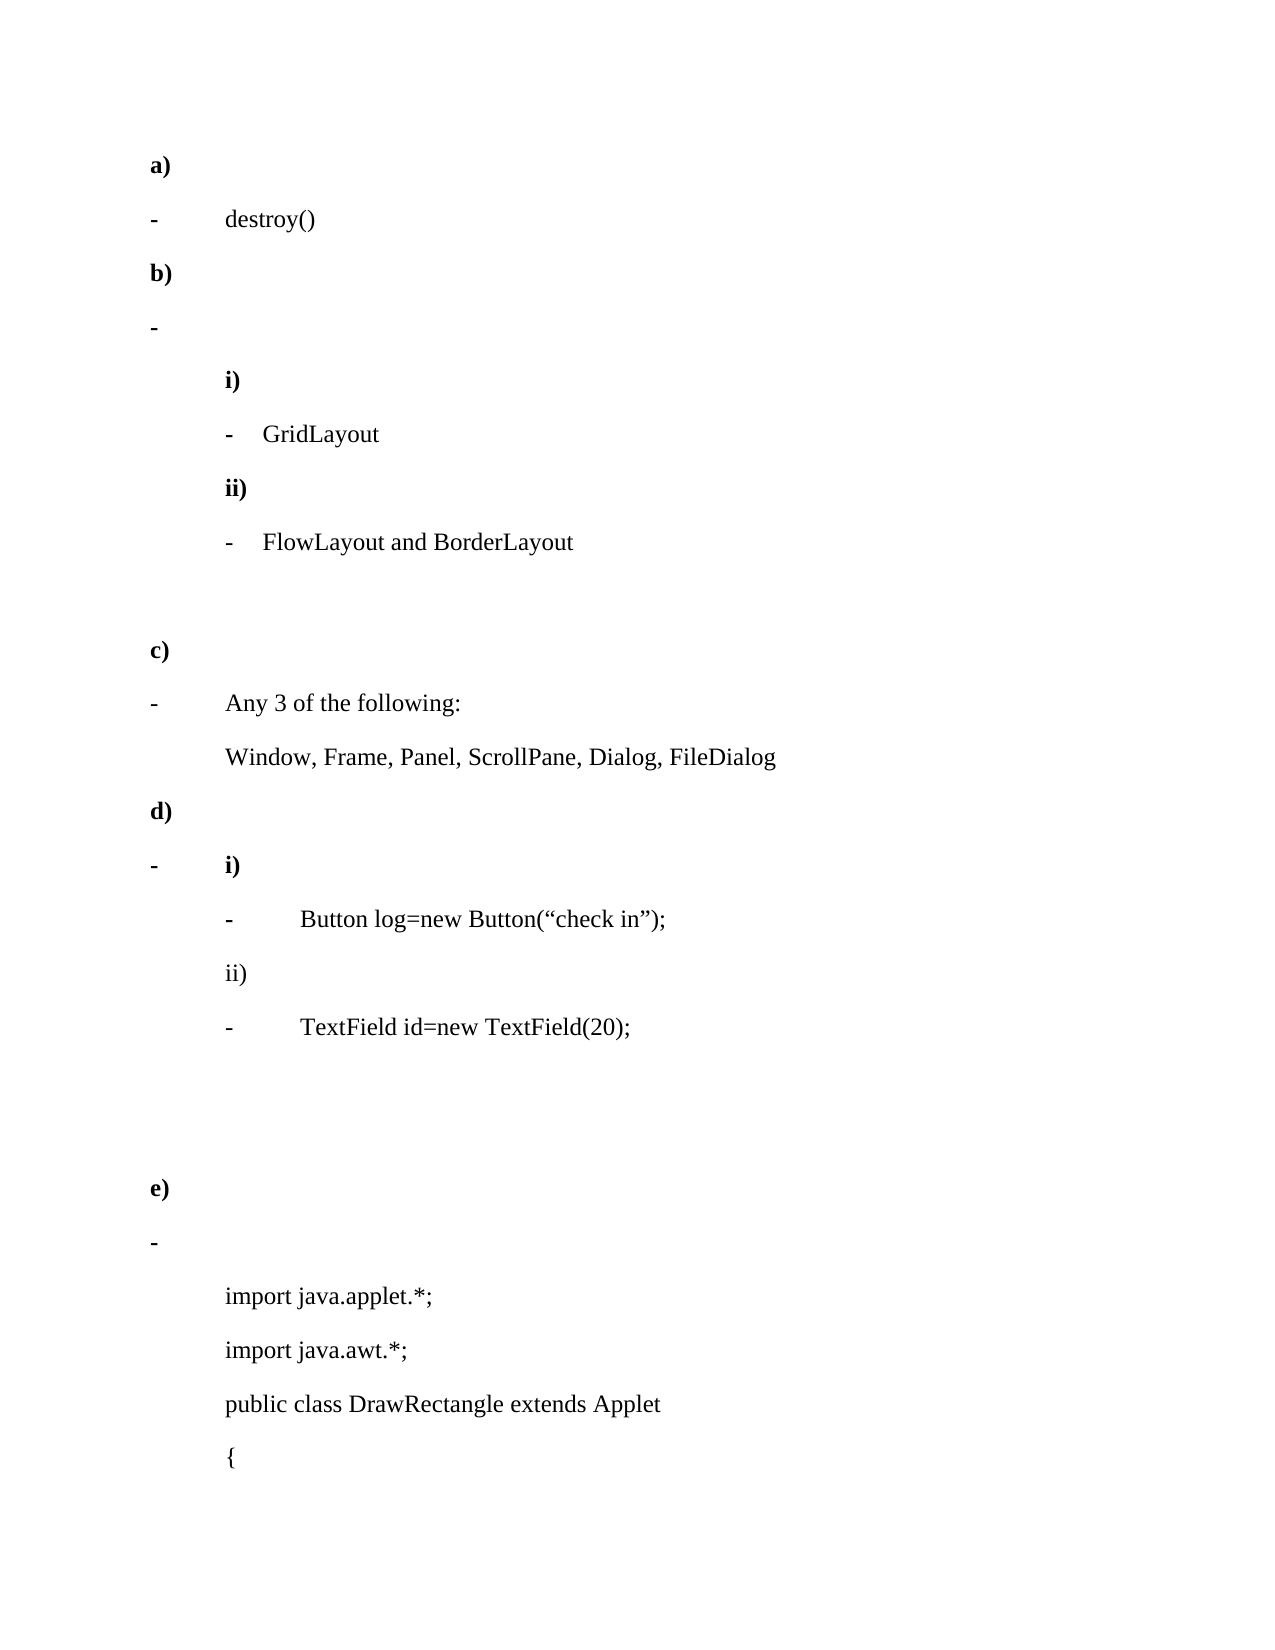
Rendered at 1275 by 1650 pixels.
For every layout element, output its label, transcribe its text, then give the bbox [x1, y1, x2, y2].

text e) [150, 1173, 1125, 1202]
text import java.awt.*; [225, 1335, 1125, 1363]
text d) [150, 796, 1125, 825]
text a) [150, 150, 1125, 179]
text { [225, 1442, 1125, 1471]
text - Button log=new Button(“check in”); [150, 904, 1125, 933]
text i) [150, 365, 1125, 394]
text c) [150, 635, 1125, 663]
list TextField id=new TextField(20); [225, 1012, 1125, 1040]
text - [150, 1227, 1125, 1256]
list FlowLayout and BorderLayout [225, 527, 1125, 556]
text - Any 3 of the following: [150, 688, 1125, 717]
text b) [150, 258, 1125, 286]
text - [150, 312, 1125, 340]
text - i) [150, 850, 1125, 879]
list GridLayout [225, 419, 1125, 448]
text - destroy() [150, 204, 1125, 233]
text public class DrawRectangle extends Applet [225, 1389, 1125, 1417]
text ii) [150, 473, 1125, 502]
text Window, Frame, Panel, ScrollPane, Dialog, FileDialog [150, 742, 1125, 771]
text import java.applet.*; [225, 1281, 1125, 1310]
text ii) [150, 958, 1125, 987]
